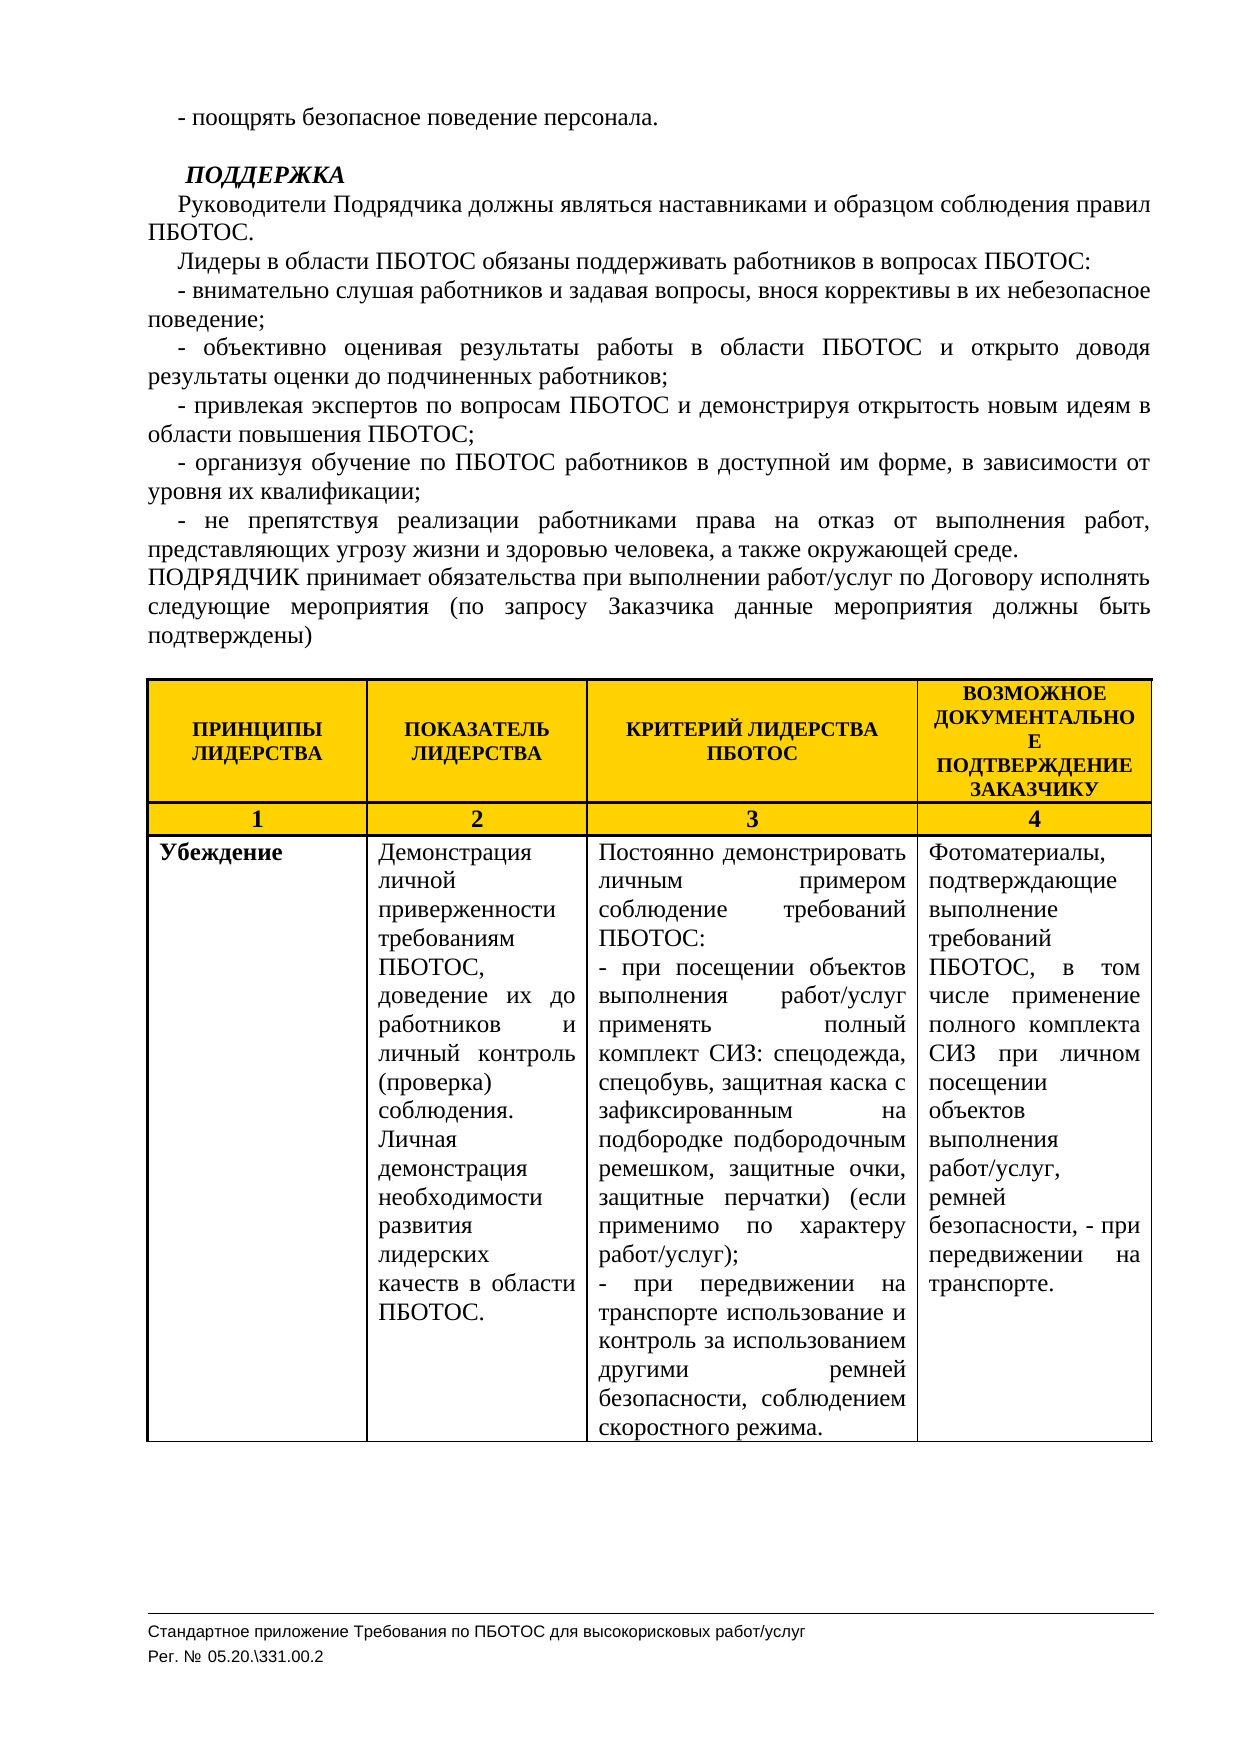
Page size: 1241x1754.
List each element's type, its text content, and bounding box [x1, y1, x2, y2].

text - привлекая экспертов по вопросам ПБОТОС и демонстрируя открытость новым идеям в области повышения ПБОТОС; [148, 390, 1152, 447]
table_header Принципы лидерства [149, 681, 366, 801]
text - объективно оценивая результаты работы в области ПБОТОС и открыто доводя результаты оценки до подчиненных работников; [148, 332, 1152, 390]
table_cell Демонстрация личной приверженности требованиям ПБОТОС, доведение их до работников и личный контроль (проверка) соблюдения. Личная демонстрация необходимости развития лидерских качеств в области ПБОТОС. [368, 837, 586, 1441]
table_cell 3 [588, 804, 917, 834]
table_cell 4 [918, 804, 1151, 834]
text - поощрять безопасное поведение персонала. [148, 102, 1152, 131]
text - внимательно слушая работников и задавая вопросы, внося коррективы в их небезопасное поведение; [148, 275, 1152, 332]
table_header возможное ДоКУМЕНТАЛЬНОЕ ПОДТВЕРЖДЕНИЕ Заказчику [918, 681, 1151, 801]
table_cell Постоянно демонстрировать личным примером соблюдение требований ПБОТОС: - при посещении объектов выполнения работ/услуг применять полный комплект СИЗ: спецодежда, спецобувь, защитная каска с зафиксированным на подбородке подбородочным ремешком, защитные очки, защитные перчатки) (если применимо по характеру работ/услуг); - при передвижении на транспорте использование и контроль за использованием другими ремней безопасности, соблюдением скоростного режима. [588, 837, 917, 1441]
table_cell 2 [368, 804, 586, 834]
text ПОДРЯДЧИК принимает обязательства при выполнении работ/услуг по Договору исполнять следующие мероприятия (по запросу Заказчика данные мероприятия должны быть подтверждены) [148, 562, 1152, 649]
table_header Критерий лидерства ПБОТОС [588, 681, 917, 801]
text Руководители Подрядчика должны являться наставниками и образцом соблюдения правил ПБОТОС. [148, 189, 1152, 246]
table_header Показатель лидерства [368, 681, 586, 801]
text Лидеры в области ПБОТОС обязаны поддерживать работников в вопросах ПБОТОС: [148, 246, 1152, 275]
text ПОДДЕРЖКА [185, 160, 1152, 189]
table_cell 1 [149, 804, 366, 834]
text - организуя обучение по ПБОТОС работников в доступной им форме, в зависимости от уровня их квалификации; [148, 447, 1152, 505]
table_cell Убеждение [149, 837, 366, 1441]
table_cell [918, 837, 1151, 1441]
text - не препятствуя реализации работниками права на отказ от выполнения работ, представляющих угрозу жизни и здоровью человека, а также окружающей среде. [148, 505, 1152, 562]
